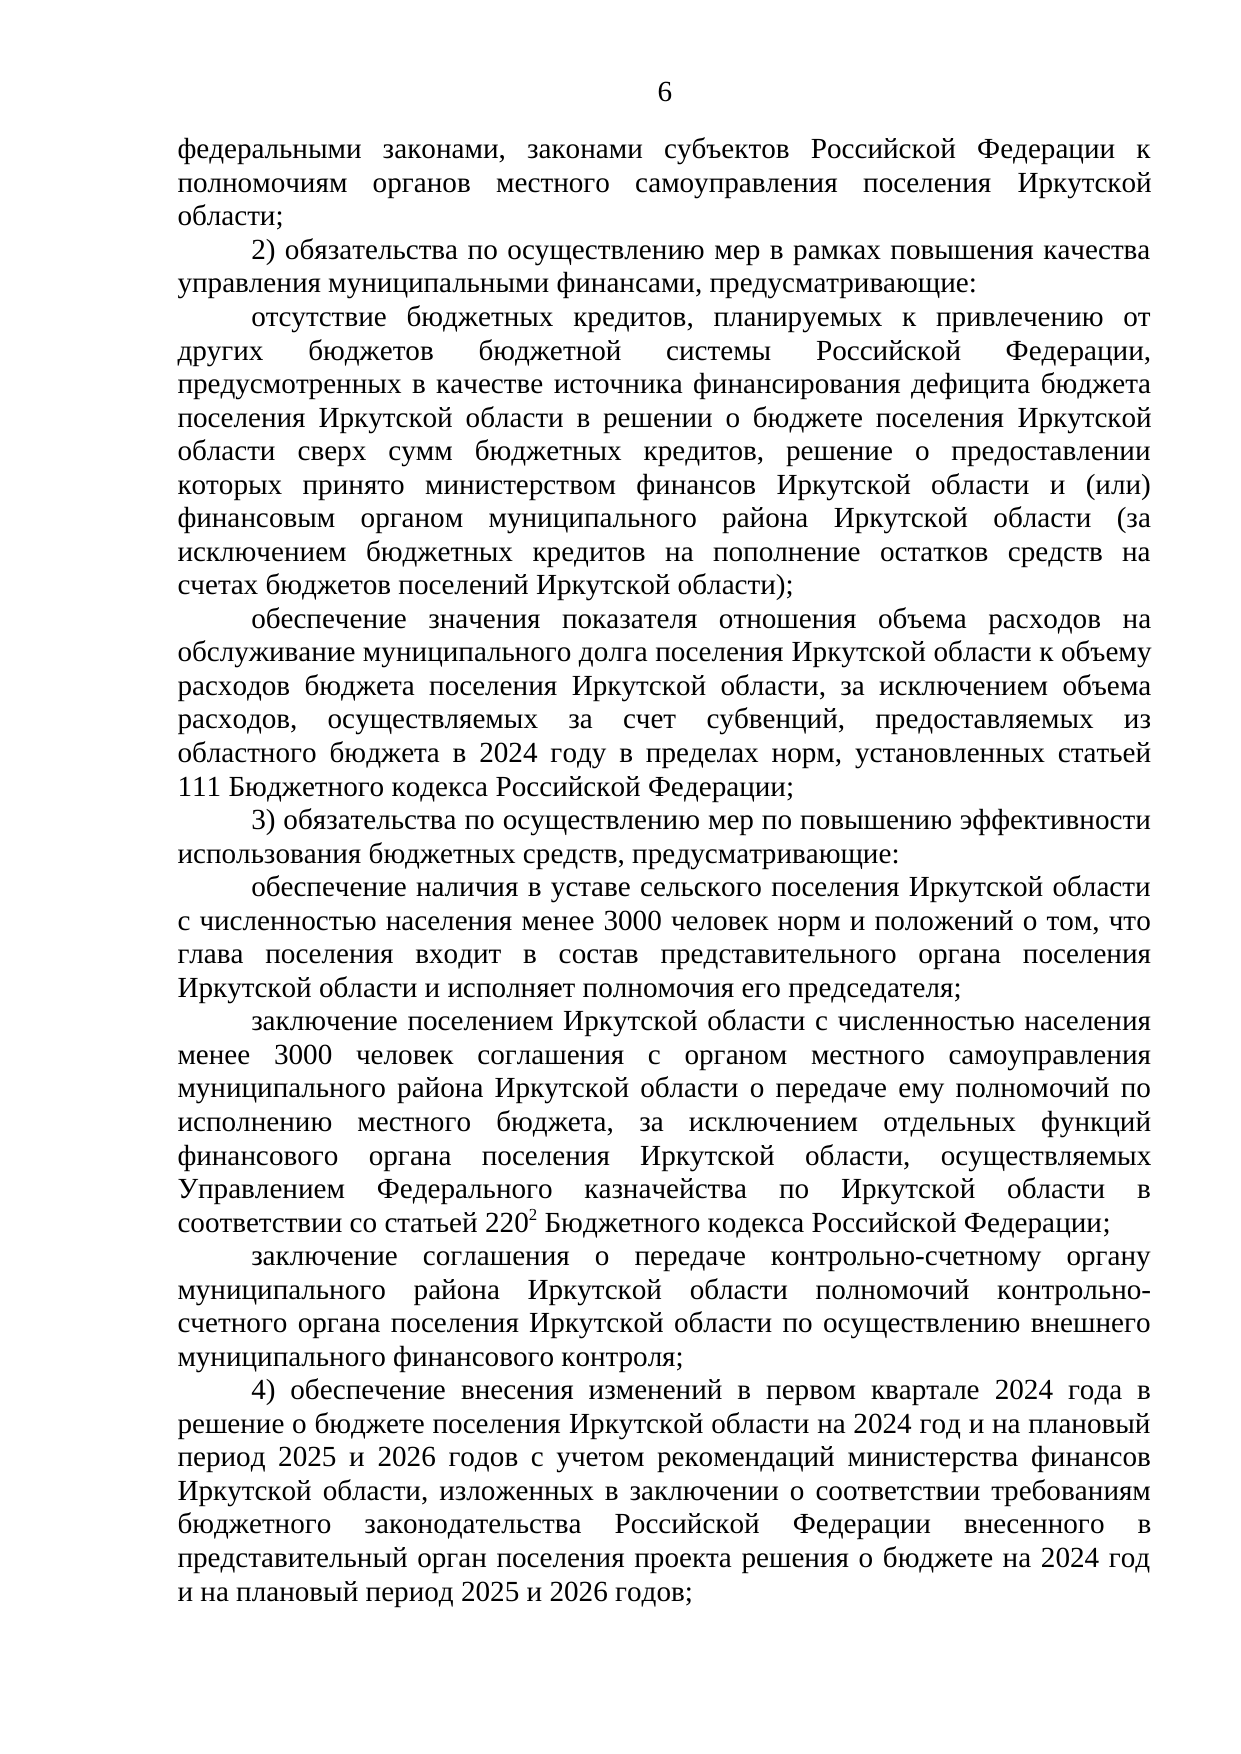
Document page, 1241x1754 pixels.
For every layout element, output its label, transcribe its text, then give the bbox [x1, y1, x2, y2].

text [177, 131, 1152, 232]
text обеспечение наличия в уставе сельского поселения Иркутской области с численностью населения менее 3000 человек норм и положений о том, что глава поселения входит в состав представительного органа поселения Иркутской области и исполняет полномочия его председателя; [177, 869, 1152, 1003]
text 3) обязательства по осуществлению мер по повышению эффективности использования бюджетных средств, предусматривающие: [177, 802, 1152, 869]
text заключение поселением Иркутской области с численностью населения менее 3000 человек соглашения с органом местного самоуправления муниципального района Иркутской области о передаче ему полномочий по исполнению местного бюджета, за исключением отдельных функций финансового органа поселения Иркутской области, осуществляемых Управлением Федерального казначейства по Иркутской области в соответствии со статьей 2202 Бюджетного кодекса Российской Федерации; [177, 1003, 1152, 1238]
text отсутствие бюджетных кредитов, планируемых к привлечению от других бюджетов бюджетной системы Российской Федерации, предусмотренных в качестве источника финансирования дефицита бюджета поселения Иркутской области в решении о бюджете поселения Иркутской области сверх сумм бюджетных кредитов, решение о предоставлении которых принято министерством финансов Иркутской области и (или) финансовым органом муниципального района Иркутской области (за исключением бюджетных кредитов на пополнение остатков средств на счетах бюджетов поселений Иркутской области); [177, 299, 1152, 601]
text 4) обеспечение внесения изменений в первом квартале 2024 года в решение о бюджете поселения Иркутской области на 2024 год и на плановый период 2025 и 2026 годов с учетом рекомендаций министерства финансов Иркутской области, изложенных в заключении о соответствии требованиям бюджетного законодательства Российской Федерации внесенного в представительный орган поселения проекта решения о бюджете на 2024 год и на плановый период 2025 и 2026 годов; [177, 1372, 1152, 1607]
text обеспечение значения показателя отношения объема расходов на обслуживание муниципального долга поселения Иркутской области к объему расходов бюджета поселения Иркутской области, за исключением объема расходов, осуществляемых за счет субвенций, предоставляемых из областного бюджета в 2024 году в пределах норм, установленных статьей 111 Бюджетного кодекса Российской Федерации; [177, 601, 1152, 802]
text 2) обязательства по осуществлению мер в рамках повышения качества управления муниципальными финансами, предусматривающие: [177, 232, 1152, 299]
text заключение соглашения о передаче контрольно-счетному органу муниципального района Иркутской области полномочий контрольно-счетного органа поселения Иркутской области по осуществлению внешнего муниципального финансового контроля; [177, 1238, 1152, 1372]
